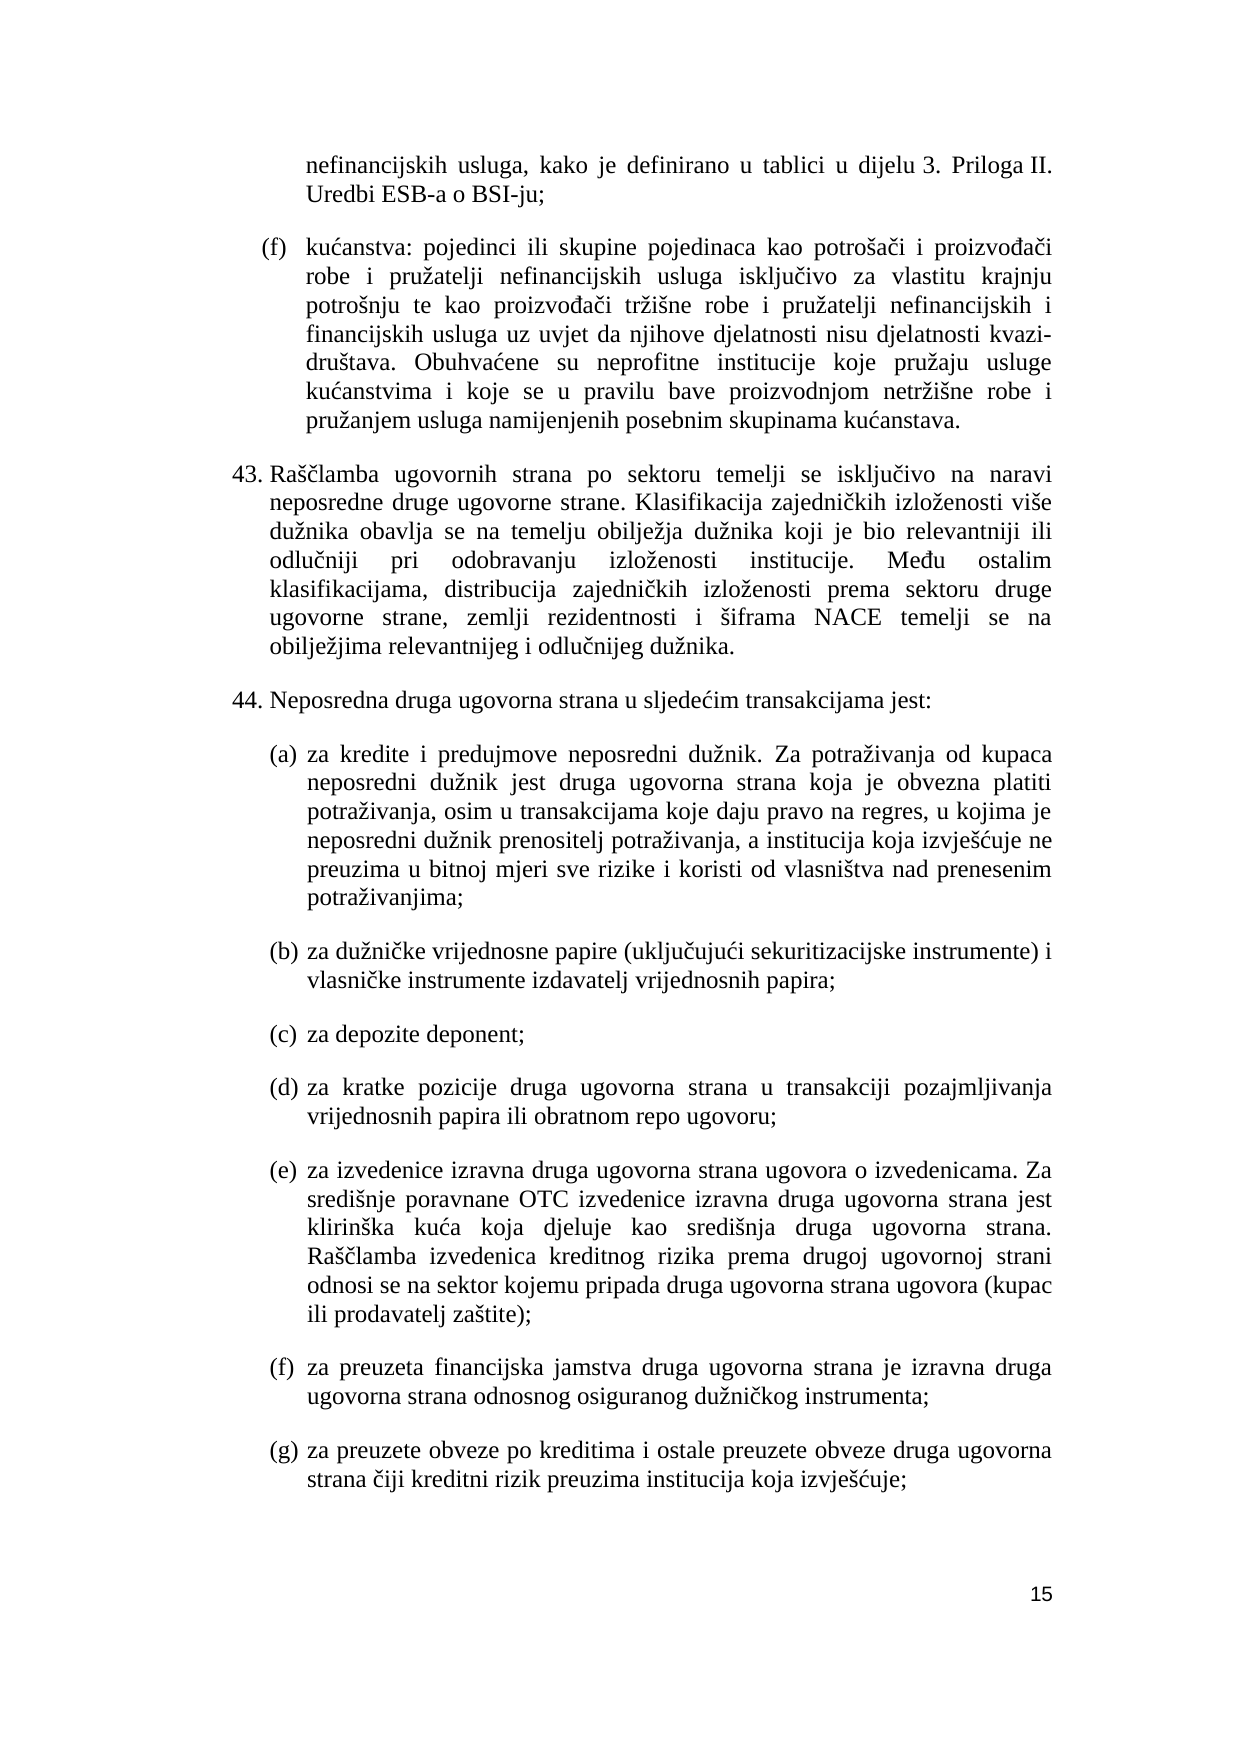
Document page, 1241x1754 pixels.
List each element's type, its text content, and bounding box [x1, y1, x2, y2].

list kućanstva: pojedinci ili skupine pojedinaca kao potrošači i proizvođači robe i pružatelji nefinancijskih usluga isključivo za vlastitu krajnju potrošnju te kao proizvođači tržišne robe i pružatelji nefinancijskih i financijskih usluga uz uvjet da njihove djelatnosti nisu djelatnosti kvazi-društava. Obuhvaćene su neprofitne institucije koje pružaju usluge kućanstvima i koje se u pravilu bave proizvodnjom netržišne robe i pružanjem usluga namijenjenih posebnim skupinama kućanstava. [261, 232, 1053, 434]
text Raščlamba ugovornih strana po sektoru temelji se isključivo na naravi neposredne druge ugovorne strane. Klasifikacija zajedničkih izloženosti više dužnika obavlja se na temelju obilježja dužnika koji je bio relevantniji ili odlučniji pri odobravanju izloženosti institucije. Među ostalim klasifikacijama, distribucija zajedničkih izloženosti prema sektoru druge ugovorne strane, zemlji rezidentnosti i šiframa NACE temelji se na obilježjima relevantnijeg i odlučnijeg dužnika. [232, 459, 1053, 660]
list za preuzete obveze po kreditima i ostale preuzete obveze druga ugovorna strana čiji kreditni rizik preuzima institucija koja izvješćuje; [269, 1435, 1053, 1492]
list za preuzeta financijska jamstva druga ugovorna strana je izravna druga ugovorna strana odnosnog osiguranog dužničkog instrumenta; [269, 1352, 1053, 1410]
list za izvedenice izravna druga ugovorna strana ugovora o izvedenicama. Za središnje poravnane OTC izvedenice izravna druga ugovorna strana jest klirinška kuća koja djeluje kao središnja druga ugovorna strana. Raščlamba izvedenica kreditnog rizika prema drugoj ugovornoj strani odnosi se na sektor kojemu pripada druga ugovorna strana ugovora (kupac ili prodavatelj zaštite); [269, 1155, 1053, 1327]
list za depozite deponent; [269, 1019, 1053, 1047]
list za kredite i predujmove neposredni dužnik. Za potraživanja od kupaca neposredni dužnik jest druga ugovorna strana koja je obvezna platiti potraživanja, osim u transakcijama koje daju pravo na regres, u kojima je neposredni dužnik prenositelj potraživanja, a institucija koja izvješćuje ne preuzima u bitnoj mjeri sve rizike i koristi od vlasništva nad prenesenim potraživanjima; [269, 739, 1053, 911]
text Neposredna druga ugovorna strana u sljedećim transakcijama jest: [232, 685, 1053, 714]
list za kratke pozicije druga ugovorna strana u transakciji pozajmljivanja vrijednosnih papira ili obratnom repo ugovoru; [269, 1072, 1053, 1130]
list za dužničke vrijednosne papire (uključujući sekuritizacijske instrumente) i vlasničke instrumente izdavatelj vrijednosnih papira; [269, 936, 1053, 994]
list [261, 150, 1053, 207]
